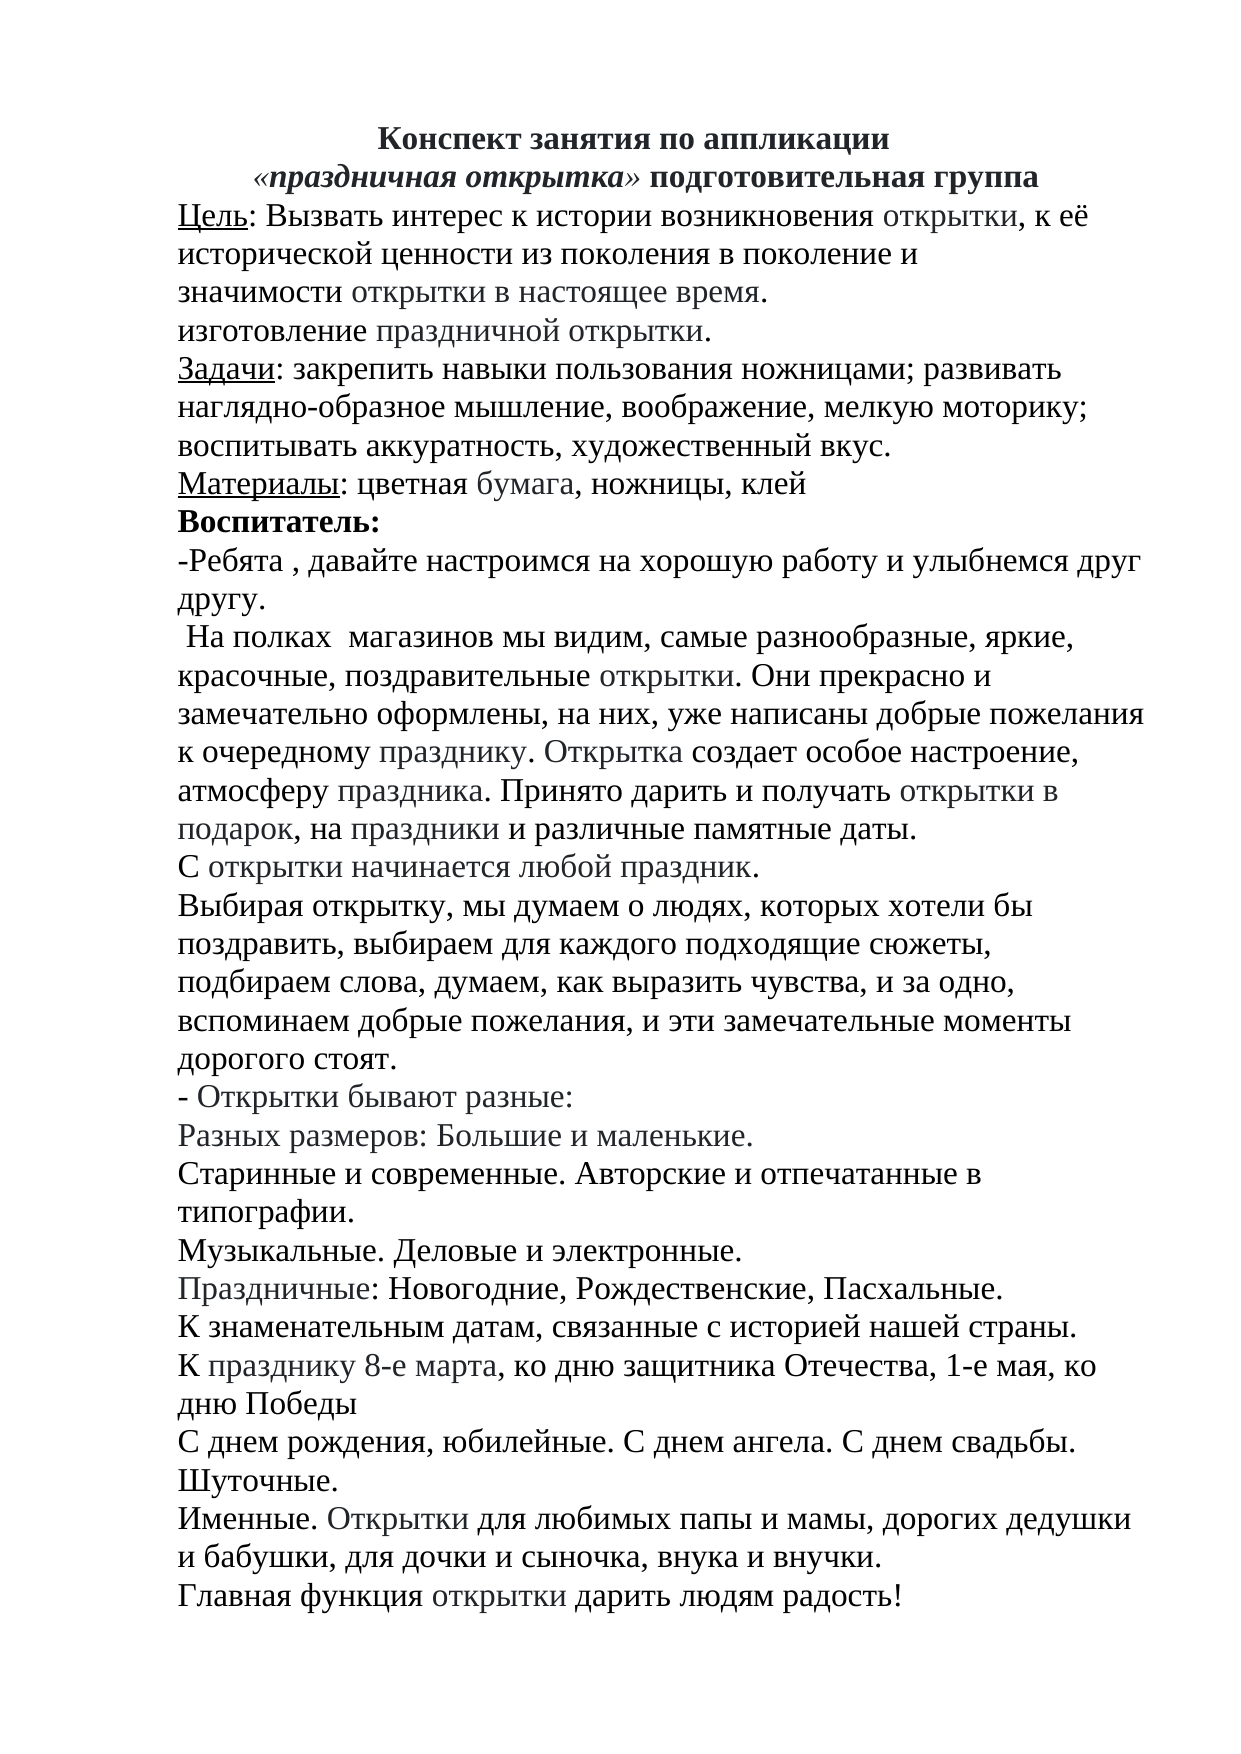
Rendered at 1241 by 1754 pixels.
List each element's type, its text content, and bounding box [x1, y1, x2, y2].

text Разных размеров: Большие и маленькие. [177, 1115, 1152, 1153]
text Старинные и современные. Авторские и отпечатанные в типографии. [177, 1153, 1152, 1230]
text Материалы: цветная бумага, ножницы, клей [177, 463, 1152, 501]
text Конспект занятия по аппликации [177, 118, 1152, 156]
text Музыкальные. Деловые и электронные. [177, 1230, 1152, 1268]
text «праздничная открытка» подготовительная группа [177, 156, 1152, 195]
text Выбирая открытку, мы думаем о людях, которых хотели бы поздравить, выбираем для каждого подходящие сюжеты, подбираем слова, думаем, как выразить чувства, и за одно, вспоминаем добрые пожелания, и эти замечательные моменты дорогого стоят. [177, 885, 1152, 1076]
text Именные. Открытки для любимых папы и мамы, дорогих дедушки и бабушки, для дочки и сыночка, внука и внучки. [177, 1498, 1152, 1575]
text Главная функция открытки дарить людям радость! [177, 1575, 1152, 1613]
text Цель: Вызвать интерес к истории возникновения открытки, к её исторической ценности из поколения в поколение и значимости открытки в настоящее время. изготовление праздничной открытки. [177, 195, 1152, 348]
text К знаменательным датам, связанные с историей нашей страны. [177, 1306, 1152, 1345]
text Воспитатель: [177, 501, 1152, 540]
text - Открытки бывают разные: [177, 1076, 1152, 1115]
text На полках магазинов мы видим, самые разнообразные, яркие, красочные, поздравительные открытки. Они прекрасно и замечательно оформлены, на них, уже написаны добрые пожелания к очередному празднику. Открытка создает особое настроение, атмосферу праздника. Принято дарить и получать открытки в подарок, на праздники и различные памятные даты. [177, 616, 1152, 846]
text Задачи: закрепить навыки пользования ножницами; развивать наглядно-образное мышление, воображение, мелкую моторику; воспитывать аккуратность, художественный вкус. [177, 348, 1152, 463]
text С днем рождения, юбилейные. С днем ангела. С днем свадьбы. Шуточные. [177, 1421, 1152, 1498]
text К празднику 8-е марта, ко дню защитника Отечества, 1-е мая, ко дню Победы [177, 1345, 1152, 1421]
text -Ребята , давайте настроимся на хорошую работу и улыбнемся друг другу. [177, 540, 1152, 616]
text С открытки начинается любой праздник. [177, 846, 1152, 885]
text Праздничные: Новогодние, Рождественские, Пасхальные. [177, 1268, 1152, 1306]
